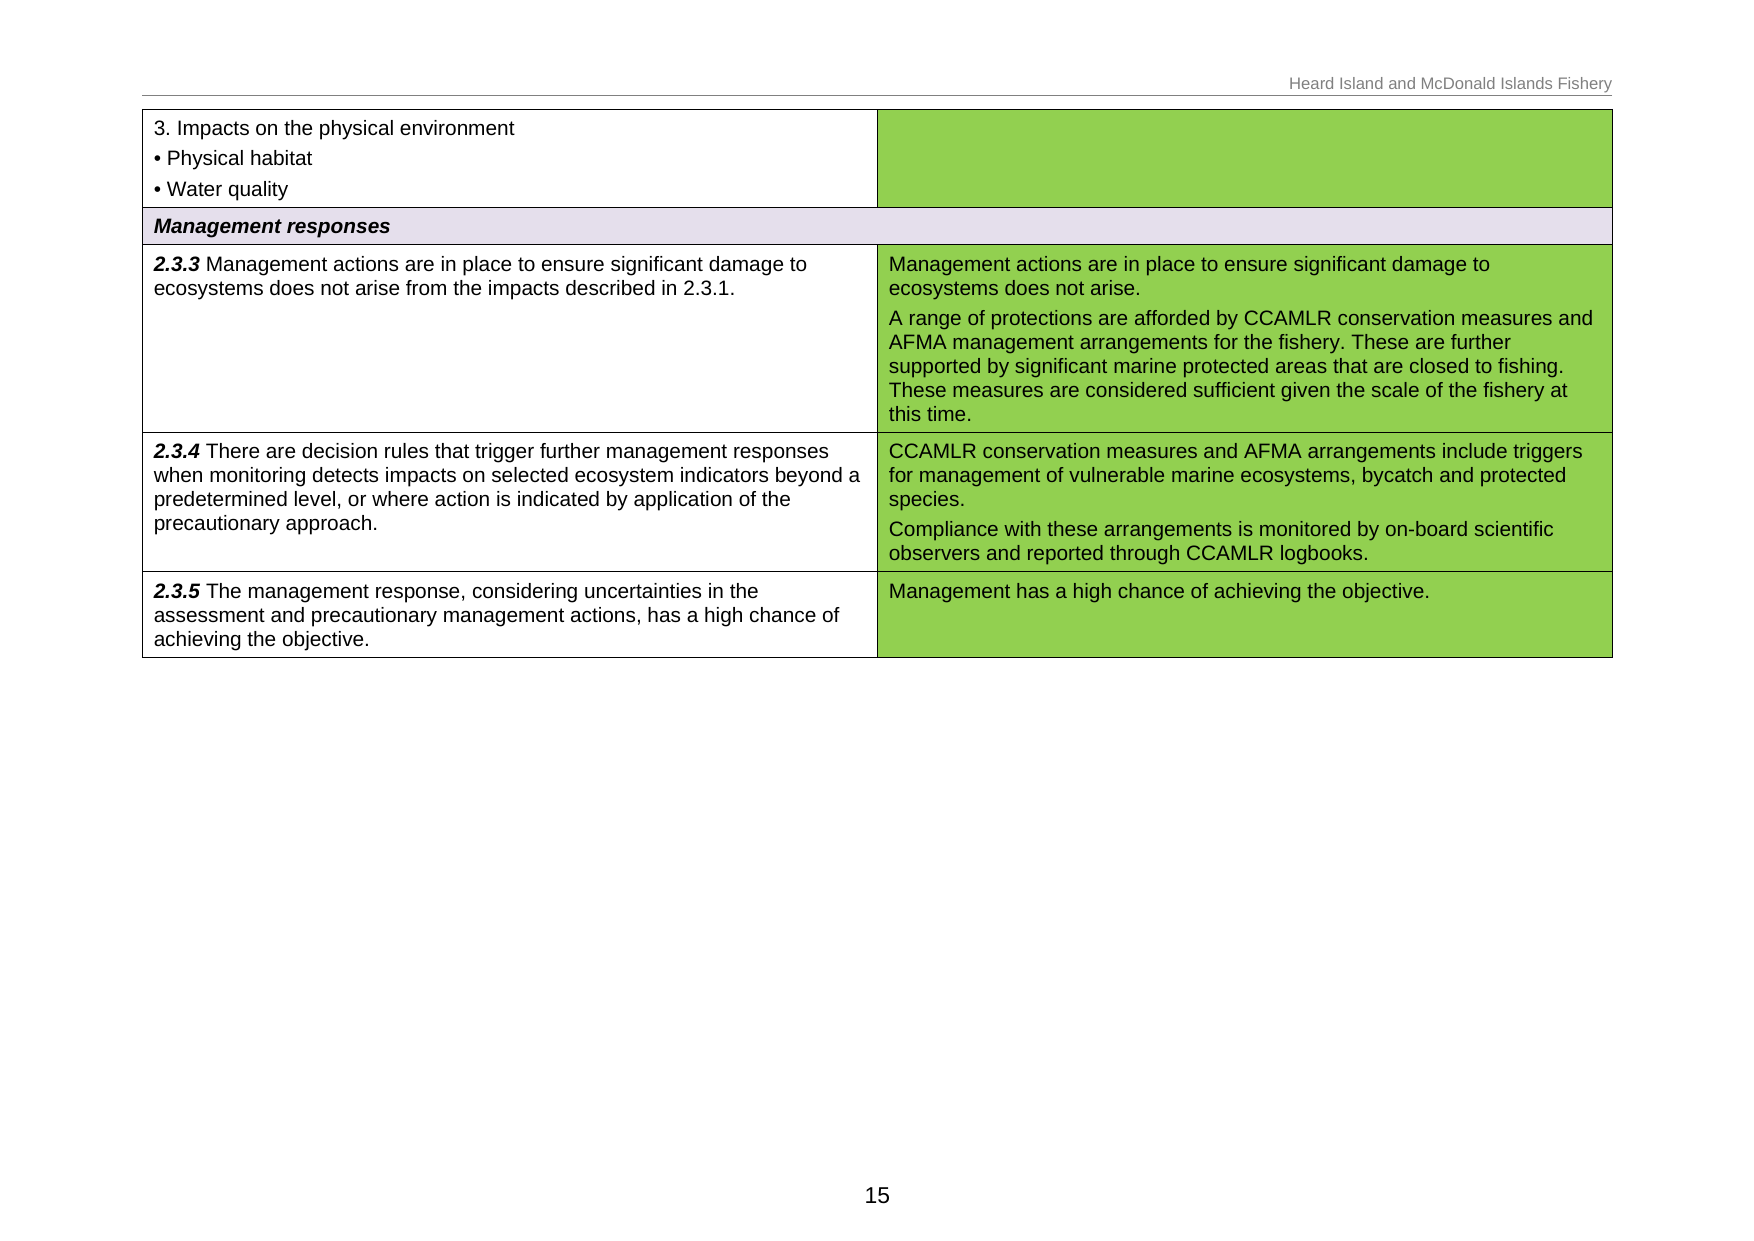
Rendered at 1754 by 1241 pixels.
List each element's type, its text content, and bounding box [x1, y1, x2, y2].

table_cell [878, 110, 1612, 207]
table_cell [143, 110, 877, 207]
table_cell Management actions are in place to ensure significant damage to ecosystems does not arise. A range of protections are afforded by CCAMLR conservation measures and AFMA management arrangements for the fishery. These are further supported by significant marine protected areas that are closed to fishing. These measures are considered sufficient given the scale of the fishery at this time. [878, 245, 1612, 432]
table_cell 2.3.3 Management actions are in place to ensure significant damage to ecosystems does not arise from the impacts described in 2.3.1. [143, 245, 877, 432]
table_cell 2.3.4 There are decision rules that trigger further management responses when monitoring detects impacts on selected ecosystem indicators beyond a predetermined level, or where action is indicated by application of the precautionary approach. [143, 433, 877, 571]
table_cell Management responses [143, 208, 1612, 244]
table_cell CCAMLR conservation measures and AFMA arrangements include triggers for management of vulnerable marine ecosystems, bycatch and protected species. Compliance with these arrangements is monitored by on-board scientific observers and reported through CCAMLR logbooks. [878, 433, 1612, 571]
table_cell Management has a high chance of achieving the objective. [878, 572, 1612, 657]
table_cell 2.3.5 The management response, considering uncertainties in the assessment and precautionary management actions, has a high chance of achieving the objective. [143, 572, 877, 657]
